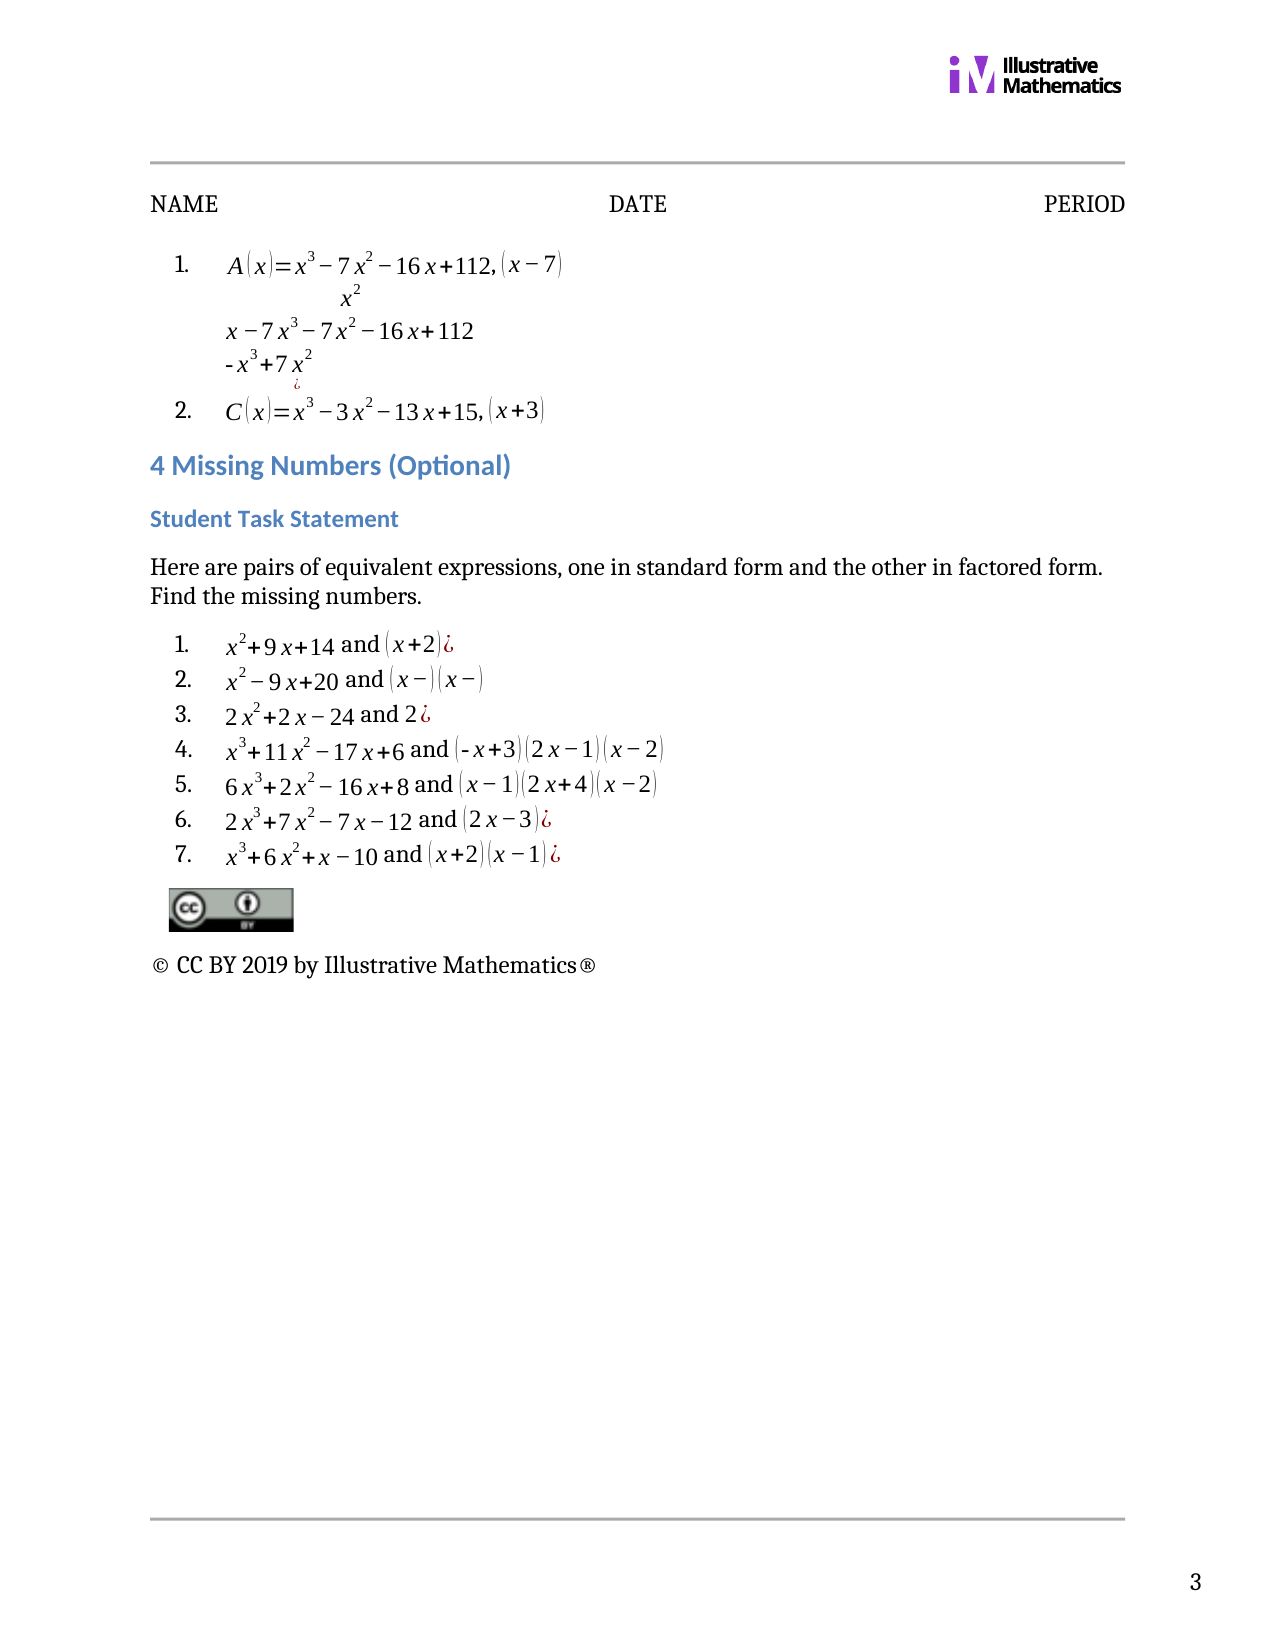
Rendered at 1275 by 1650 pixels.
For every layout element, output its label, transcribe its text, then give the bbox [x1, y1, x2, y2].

list and [175, 803, 1125, 835]
list and [175, 769, 1125, 800]
list and [175, 838, 1125, 869]
list , [175, 393, 1125, 426]
text Here are pairs of equivalent expressions, one in standard form and the other in factored form. Find the missing numbers. [150, 553, 1125, 610]
picture [168, 888, 294, 932]
subtitle 4 Missing Numbers (Optional) [150, 447, 1125, 483]
picture [949, 55, 1121, 93]
list and [175, 734, 1125, 765]
list and [175, 629, 1125, 660]
subtitle Student Task Statement [150, 503, 1125, 534]
text © CC BY 2019 by Illustrative Mathematics® [150, 951, 1125, 979]
list and [175, 664, 1125, 695]
list and [175, 699, 1125, 730]
list , [175, 247, 1125, 390]
